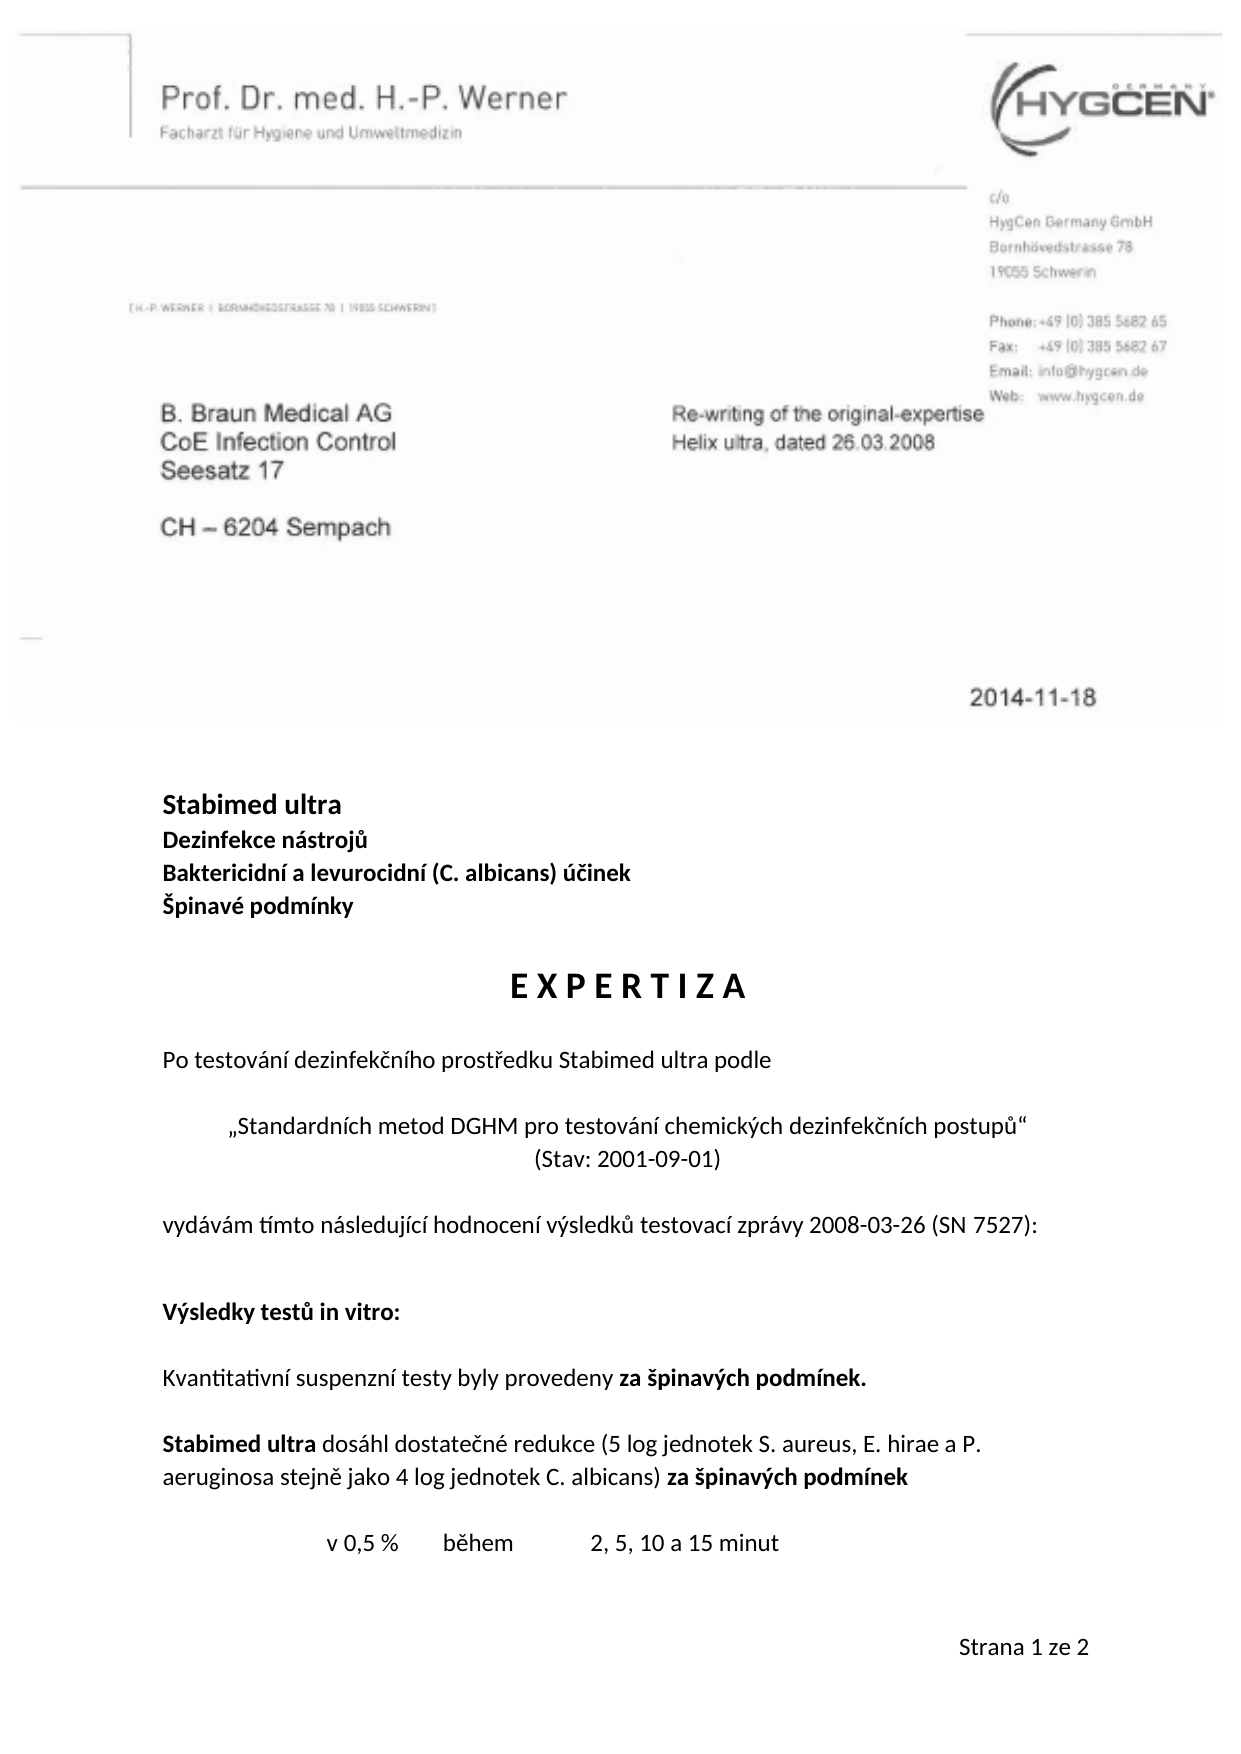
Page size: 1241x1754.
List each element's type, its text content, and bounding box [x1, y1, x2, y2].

text Výsledky testů in vitro: [162, 1297, 1093, 1327]
text Dezinfekce nástrojů [162, 825, 1093, 855]
text Stabimed ultra [162, 786, 1093, 822]
text Kvantitativní suspenzní testy byly provedeny za špinavých podmínek. [162, 1362, 1093, 1393]
text (Stav: 2001-09-01) [162, 1143, 1093, 1173]
text Po testování dezinfekčního prostředku Stabimed ultra podle [162, 1044, 1093, 1075]
text „Standardních metod DGHM pro testování chemických dezinfekčních postupů“ [162, 1110, 1093, 1141]
text Stabimed ultra dosáhl dostatečné redukce (5 log jednotek S. aureus, E. hirae a P. aeruginosa stejně jako 4 log jednotek C. albicans) za špinavých podmínek [162, 1428, 1093, 1492]
text vydávám tímto následující hodnocení výsledků testovací zprávy 2008-03-26 (SN 7527): [162, 1209, 1093, 1239]
text Baktericidní a levurocidní (C. albicans) účinek [162, 858, 1093, 888]
text E X P E R T I Z A [162, 962, 1093, 1008]
text v 0,5 % během 2, 5, 10 a 15 minut [162, 1527, 1093, 1557]
text Špinavé podmínky [162, 891, 1093, 921]
text Strana 1 ze 2 [162, 1631, 1093, 1662]
